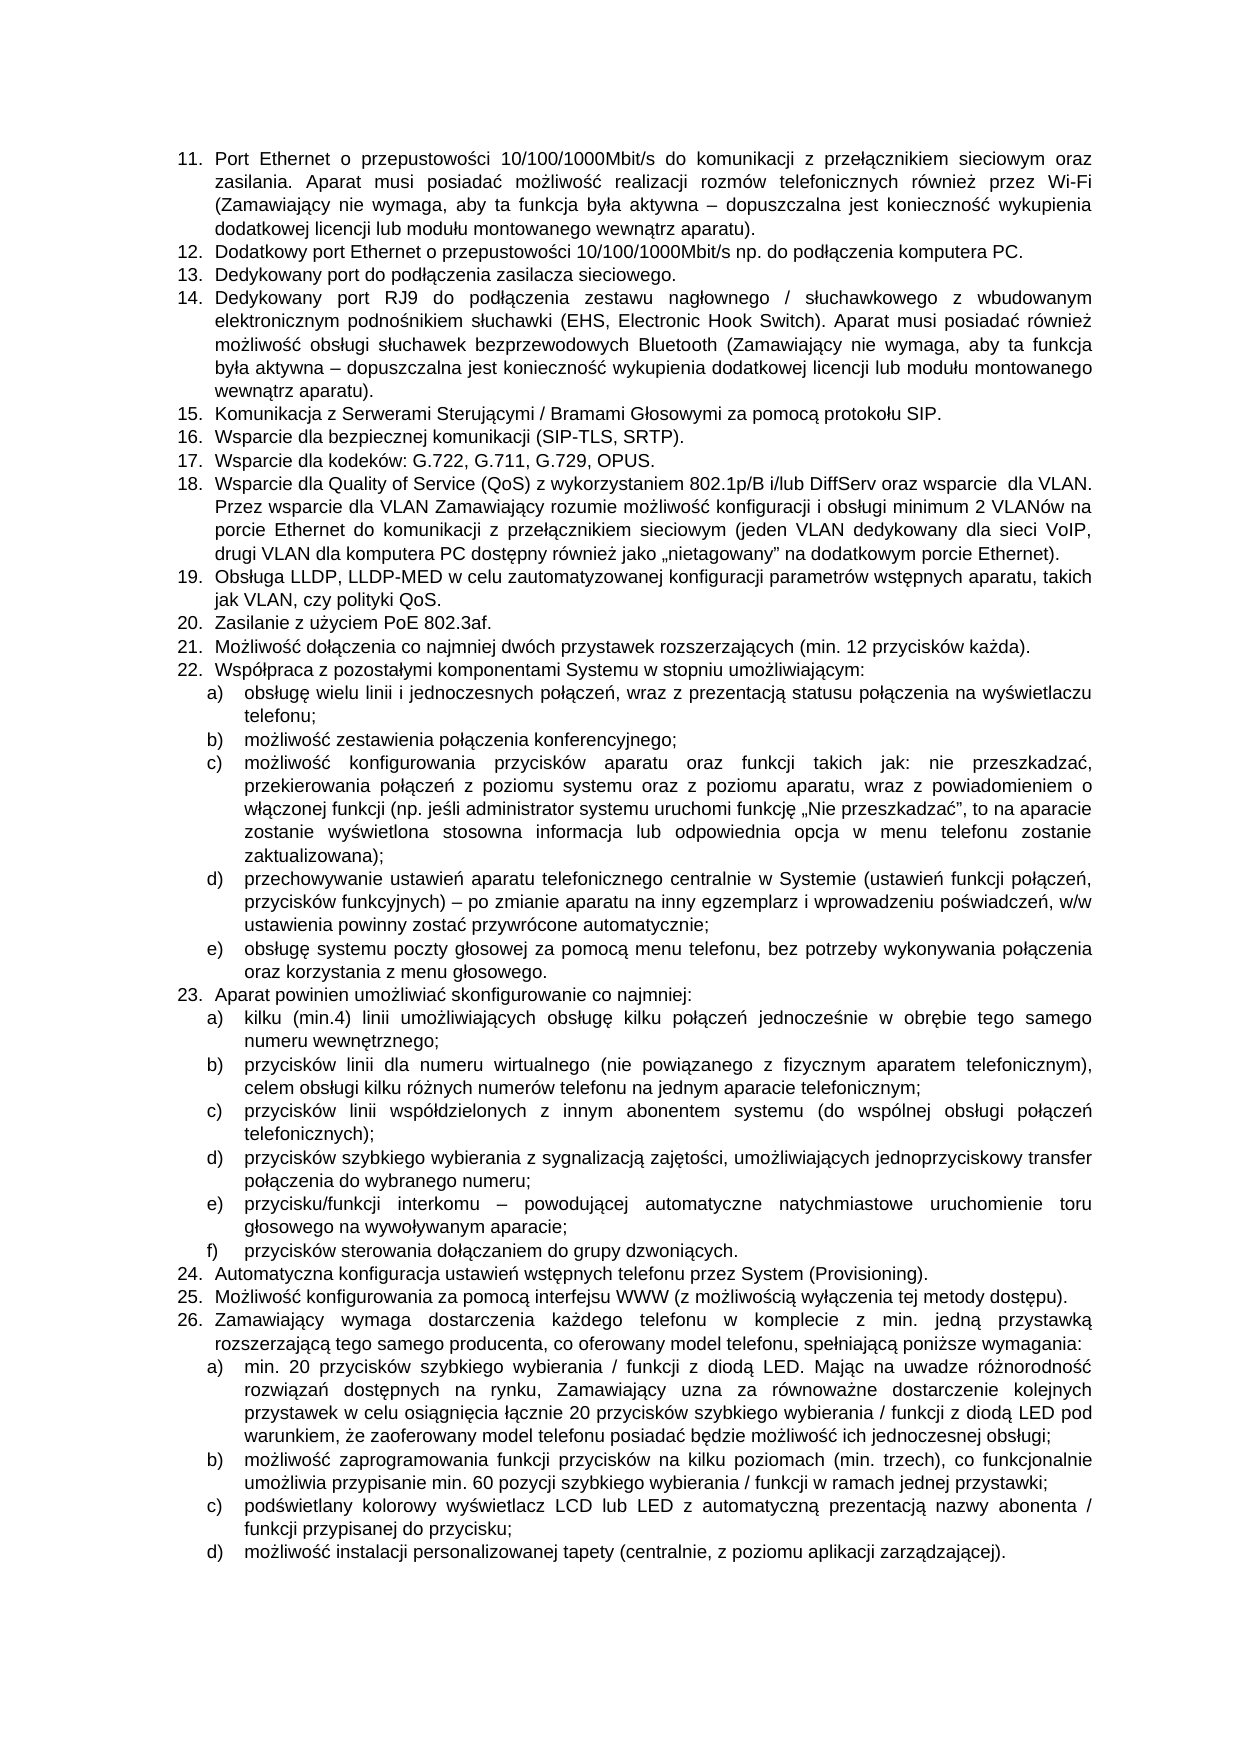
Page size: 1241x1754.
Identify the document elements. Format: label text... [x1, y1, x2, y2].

list obsługę wielu linii i jednoczesnych połączeń, wraz z prezentacją statusu połączenia na wyświetlaczu telefonu; [207, 682, 1093, 727]
list możliwość instalacji personalizowanej tapety (centralnie, z poziomu aplikacji zarządzającej). [207, 1541, 1093, 1563]
list Wsparcie dla Quality of Service (QoS) z wykorzystaniem 802.1p/B i/lub DiffServ oraz wsparcie dla VLAN. Przez wsparcie dla VLAN Zamawiający rozumie możliwość konfiguracji i obsługi minimum 2 VLANów na porcie Ethernet do komunikacji z przełącznikiem sieciowym (jeden VLAN dedykowany dla sieci VoIP, drugi VLAN dla komputera PC dostępny również jako „nietagowany” na dodatkowym porcie Ethernet). [177, 473, 1093, 564]
list przycisków linii dla numeru wirtualnego (nie powiązanego z fizycznym aparatem telefonicznym), celem obsługi kilku różnych numerów telefonu na jednym aparacie telefonicznym; [207, 1053, 1093, 1098]
list obsługę systemu poczty głosowej za pomocą menu telefonu, bez potrzeby wykonywania połączenia oraz korzystania z menu głosowego. [207, 937, 1093, 982]
list Współpraca z pozostałymi komponentami Systemu w stopniu umożliwiającym: [177, 659, 1093, 680]
list Dedykowany port do podłączenia zasilacza sieciowego. [177, 264, 1093, 285]
list przycisków szybkiego wybierania z sygnalizacją zajętości, umożliwiających jednoprzyciskowy transfer połączenia do wybranego numeru; [207, 1146, 1093, 1191]
list przechowywanie ustawień aparatu telefonicznego centralnie w Systemie (ustawień funkcji połączeń, przycisków funkcyjnych) – po zmianie aparatu na inny egzemplarz i wprowadzeniu poświadczeń, w/w ustawienia powinny zostać przywrócone automatycznie; [207, 868, 1093, 936]
list min. 20 przycisków szybkiego wybierania / funkcji z diodą LED. Mając na uwadze różnorodność rozwiązań dostępnych na rynku, Zamawiający uzna za równoważne dostarczenie kolejnych przystawek w celu osiągnięcia łącznie 20 przycisków szybkiego wybierania / funkcji z diodą LED pod warunkiem, że zaoferowany model telefonu posiadać będzie możliwość ich jednoczesnej obsługi; [207, 1356, 1093, 1447]
list możliwość zaprogramowania funkcji przycisków na kilku poziomach (min. trzech), co funkcjonalnie umożliwia przypisanie min. 60 pozycji szybkiego wybierania / funkcji w ramach jednej przystawki; [207, 1448, 1093, 1493]
list Zasilanie z użyciem PoE 802.3af. [177, 612, 1093, 634]
list Wsparcie dla bezpiecznej komunikacji (SIP-TLS, SRTP). [177, 426, 1093, 448]
list podświetlany kolorowy wyświetlacz LCD lub LED z automatyczną prezentacją nazwy abonenta / funkcji przypisanej do przycisku; [207, 1495, 1093, 1540]
list przycisków sterowania dołączaniem do grupy dzwoniących. [207, 1239, 1093, 1261]
list Automatyczna konfiguracja ustawień wstępnych telefonu przez System (Provisioning). [177, 1263, 1093, 1284]
list Możliwość konfigurowania za pomocą interfejsu WWW (z możliwością wyłączenia tej metody dostępu). [177, 1286, 1093, 1307]
list Komunikacja z Serwerami Sterującymi / Bramami Głosowymi za pomocą protokołu SIP. [177, 403, 1093, 425]
list Dedykowany port RJ9 do podłączenia zestawu nagłownego / słuchawkowego z wbudowanym elektronicznym podnośnikiem słuchawki (EHS, Electronic Hook Switch). Aparat musi posiadać również możliwość obsługi słuchawek bezprzewodowych Bluetooth (Zamawiający nie wymaga, aby ta funkcja była aktywna – dopuszczalna jest konieczność wykupienia dodatkowej licencji lub modułu montowanego wewnątrz aparatu). [177, 287, 1093, 401]
list możliwość konfigurowania przycisków aparatu oraz funkcji takich jak: nie przeszkadzać, przekierowania połączeń z poziomu systemu oraz z poziomu aparatu, wraz z powiadomieniem o włączonej funkcji (np. jeśli administrator systemu uruchomi funkcję „Nie przeszkadzać”, to na aparacie zostanie wyświetlona stosowna informacja lub odpowiednia opcja w menu telefonu zostanie zaktualizowana); [207, 752, 1093, 866]
list przycisków linii współdzielonych z innym abonentem systemu (do wspólnej obsługi połączeń telefonicznych); [207, 1100, 1093, 1145]
list Aparat powinien umożliwiać skonfigurowanie co najmniej: [177, 984, 1093, 1005]
list Port Ethernet o przepustowości 10/100/1000Mbit/s do komunikacji z przełącznikiem sieciowym oraz zasilania. Aparat musi posiadać możliwość realizacji rozmów telefonicznych również przez Wi-Fi (Zamawiający nie wymaga, aby ta funkcja była aktywna – dopuszczalna jest konieczność wykupienia dodatkowej licencji lub modułu montowanego wewnątrz aparatu). [177, 148, 1093, 239]
list możliwość zestawienia połączenia konferencyjnego; [207, 728, 1093, 750]
list Obsługa LLDP, LLDP-MED w celu zautomatyzowanej konfiguracji parametrów wstępnych aparatu, takich jak VLAN, czy polityki QoS. [177, 566, 1093, 611]
list kilku (min.4) linii umożliwiających obsługę kilku połączeń jednocześnie w obrębie tego samego numeru wewnętrznego; [207, 1007, 1093, 1052]
list Dodatkowy port Ethernet o przepustowości 10/100/1000Mbit/s np. do podłączenia komputera PC. [177, 241, 1093, 262]
list Wsparcie dla kodeków: G.722, G.711, G.729, OPUS. [177, 449, 1093, 471]
list Zamawiający wymaga dostarczenia każdego telefonu w komplecie z min. jedną przystawką rozszerzającą tego samego producenta, co oferowany model telefonu, spełniającą poniższe wymagania: [177, 1309, 1093, 1354]
list przycisku/funkcji interkomu – powodującej automatyczne natychmiastowe uruchomienie toru głosowego na wywoływanym aparacie; [207, 1193, 1093, 1238]
list Możliwość dołączenia co najmniej dwóch przystawek rozszerzających (min. 12 przycisków każda). [177, 635, 1093, 657]
